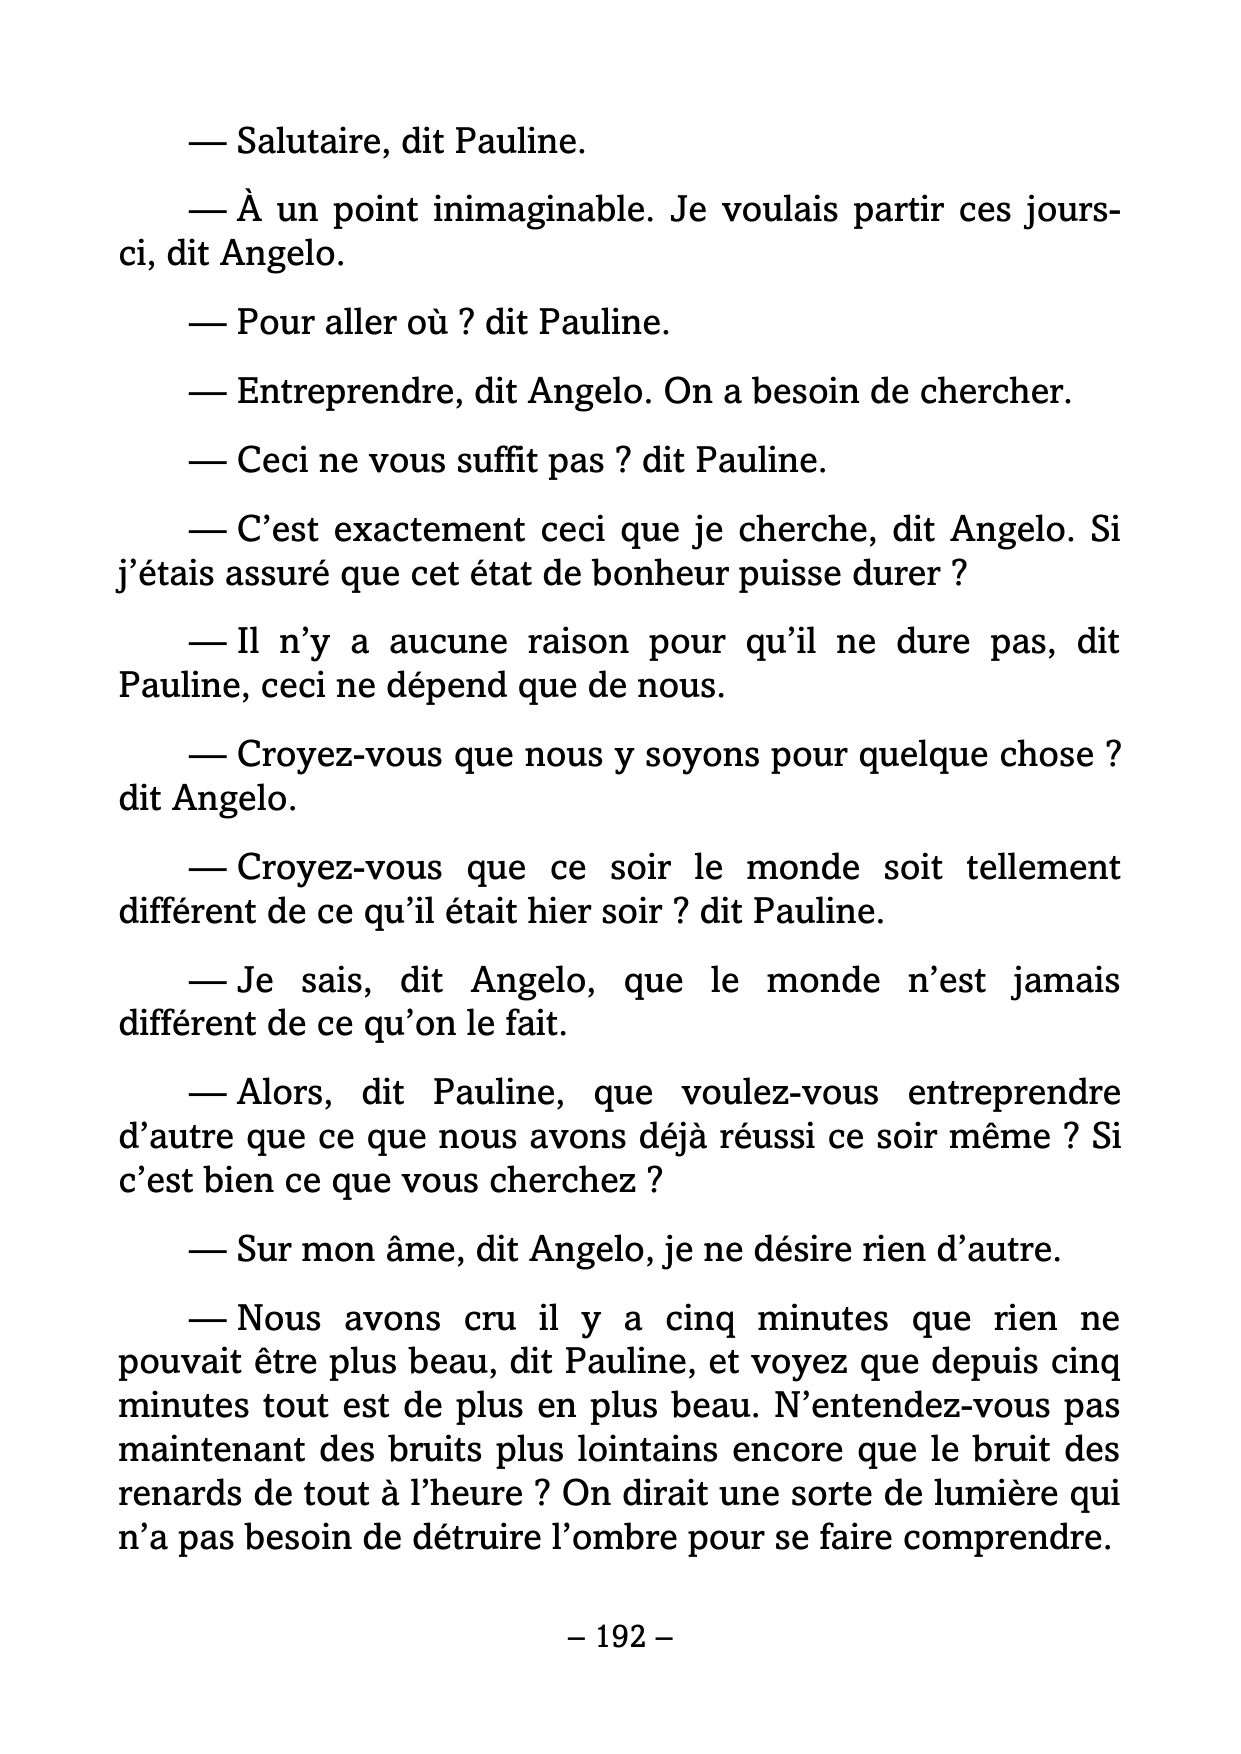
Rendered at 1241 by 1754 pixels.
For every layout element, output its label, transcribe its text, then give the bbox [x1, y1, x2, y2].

text — À un point inimaginable. Je voulais partir ces jours-ci, dit Angelo. [118, 187, 1122, 275]
text — Nous avons cru il y a cinq minutes que rien ne pouvait être plus beau, dit Pauline, et voyez que depuis cinq minutes tout est de plus en plus beau. N’entendez-vous pas maintenant des bruits plus lointains encore que le bruit des renards de tout à l’heure ? On dirait une sorte de lumière qui n’a pas besoin de détruire l’ombre pour se faire comprendre. [118, 1295, 1122, 1558]
text — C’est exactement ceci que je cherche, dit Angelo. Si j’étais assuré que cet état de bonheur puisse durer ? [118, 506, 1122, 594]
text — Croyez-vous que ce soir le monde soit tellement différent de ce qu’il était hier soir ? dit Pauline. [118, 844, 1122, 932]
text — Croyez-vous que nous y soyons pour quelque chose ? dit Angelo. [118, 732, 1122, 819]
text — Il n’y a aucune raison pour qu’il ne dure pas, dit Pauline, ceci ne dépend que de nous. [118, 619, 1122, 707]
text — Sur mon âme, dit Angelo, je ne désire rien d’autre. [118, 1226, 1122, 1270]
text — Alors, dit Pauline, que voulez-vous entreprendre d’autre que ce que nous avons déjà réussi ce soir même ? Si c’est bien ce que vous cherchez ? [118, 1070, 1122, 1201]
text — Salutaire, dit Pauline. [118, 118, 1122, 162]
text — Entreprendre, dit Angelo. On a besoin de chercher. [118, 368, 1122, 412]
text — Ceci ne vous suffit pas ? dit Pauline. [118, 437, 1122, 481]
text — Pour aller où ? dit Pauline. [118, 300, 1122, 343]
text — Je sais, dit Angelo, que le monde n’est jamais différent de ce qu’on le fait. [118, 957, 1122, 1045]
